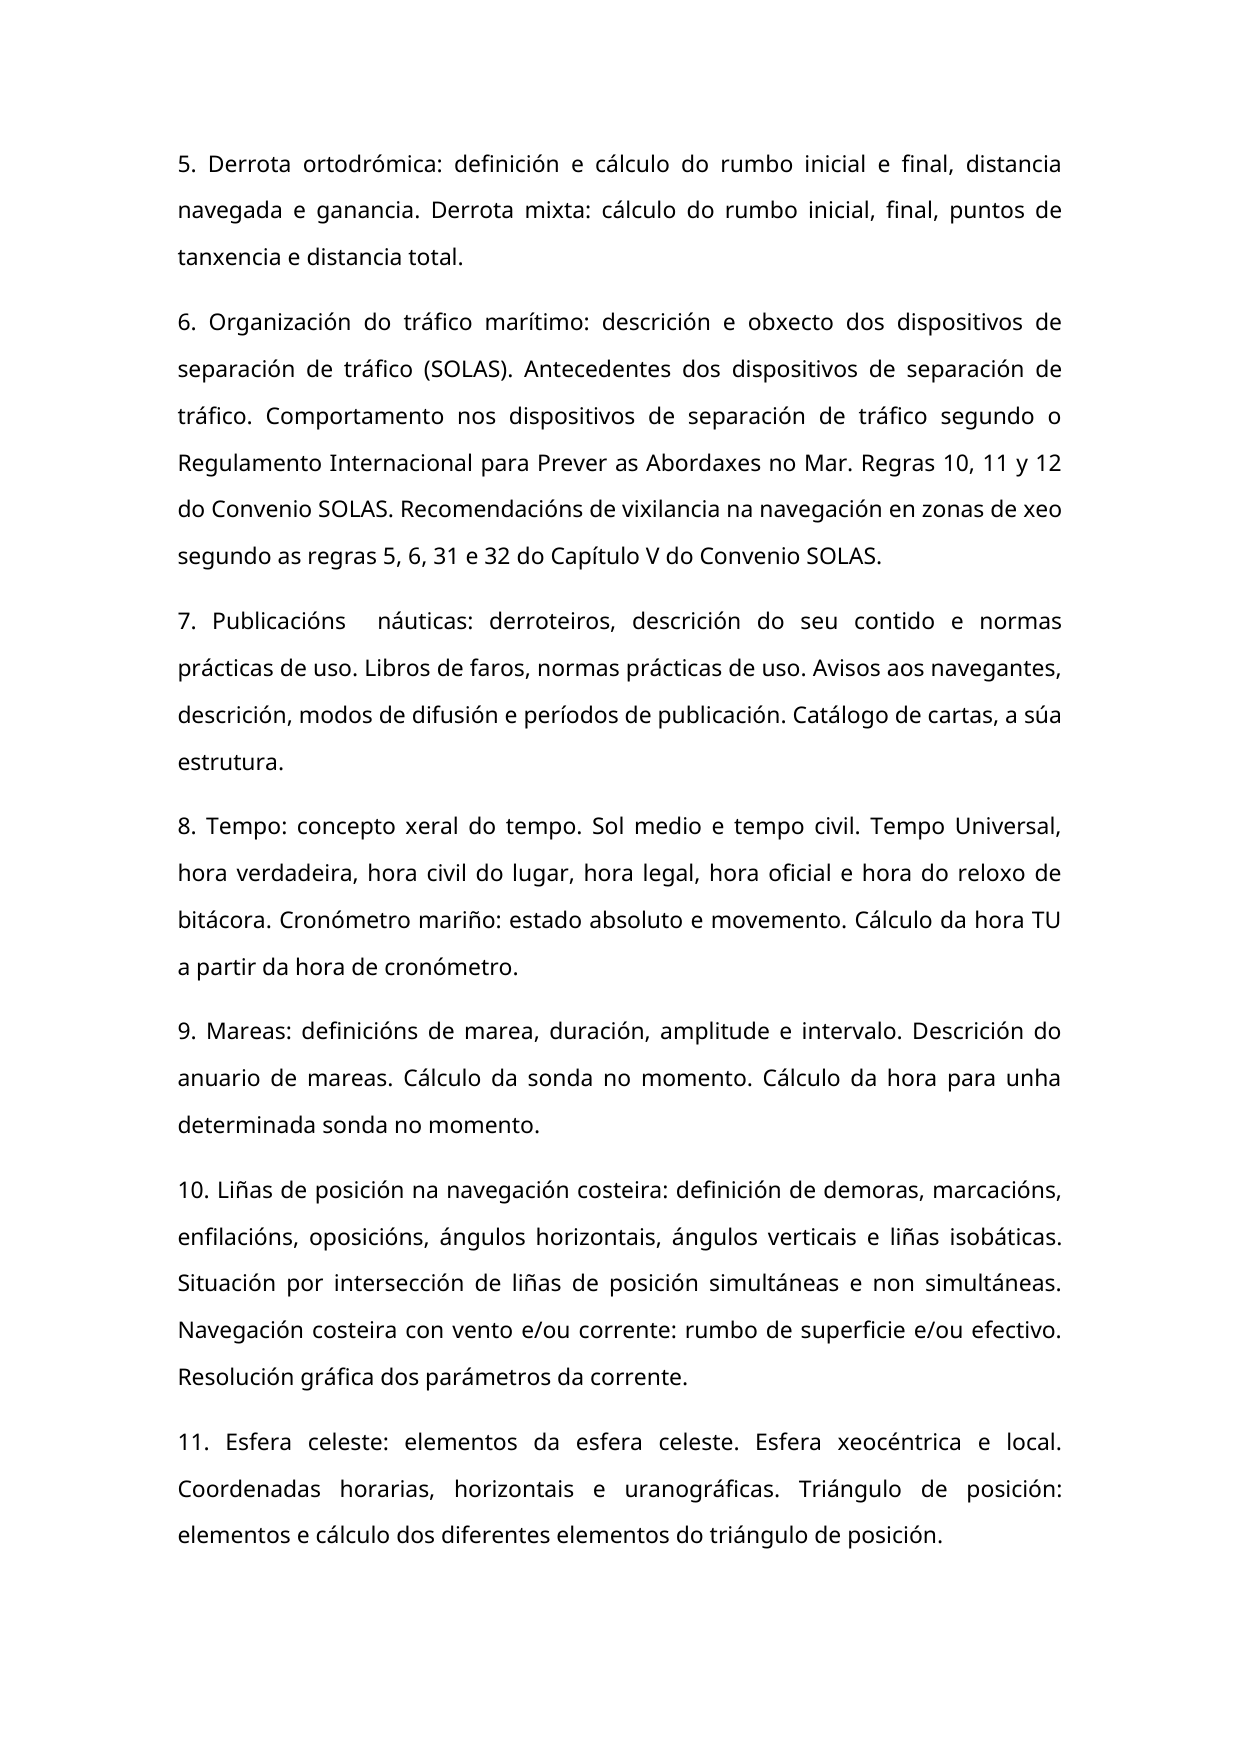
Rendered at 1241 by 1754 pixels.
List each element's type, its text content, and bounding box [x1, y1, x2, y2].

text 9. Mareas: definicións de marea, duración, amplitude e intervalo. Descrición do anuario de mareas. Cálculo da sonda no momento. Cálculo da hora para unha determinada sonda no momento. [177, 1015, 1063, 1140]
text 8. Tempo: concepto xeral do tempo. Sol medio e tempo civil. Tempo Universal, hora verdadeira, hora civil do lugar, hora legal, hora oficial e hora do reloxo de bitácora. Cronómetro mariño: estado absoluto e movemento. Cálculo da hora TU a partir da hora de cronómetro. [177, 810, 1063, 982]
text 6. Organización do tráfico marítimo: descrición e obxecto dos dispositivos de separación de tráfico (SOLAS). Antecedentes dos dispositivos de separación de tráfico. Comportamento nos dispositivos de separación de tráfico segundo o Regulamento Internacional para Prever as Abordaxes no Mar. Regras 10, 11 y 12 do Convenio SOLAS. Recomendacións de vixilancia na navegación en zonas de xeo segundo as regras 5, 6, 31 e 32 do Capítulo V do Convenio SOLAS. [177, 306, 1063, 572]
text 10. Liñas de posición na navegación costeira: definición de demoras, marcacións, enfilacións, oposicións, ángulos horizontais, ángulos verticais e liñas isobáticas. Situación por intersección de liñas de posición simultáneas e non simultáneas. Navegación costeira con vento e/ou corrente: rumbo de superficie e/ou efectivo. Resolución gráfica dos parámetros da corrente. [177, 1174, 1063, 1392]
text 11. Esfera celeste: elementos da esfera celeste. Esfera xeocéntrica e local. Coordenadas horarias, horizontais e uranográficas. Triángulo de posición: elementos e cálculo dos diferentes elementos do triángulo de posición. [177, 1426, 1063, 1551]
text 5. Derrota ortodrómica: definición e cálculo do rumbo inicial e final, distancia navegada e ganancia. Derrota mixta: cálculo do rumbo inicial, final, puntos de tanxencia e distancia total. [177, 148, 1063, 273]
text 7. Publicacións náuticas: derroteiros, descrición do seu contido e normas prácticas de uso. Libros de faros, normas prácticas de uso. Avisos aos navegantes, descrición, modos de difusión e períodos de publicación. Catálogo de cartas, a súa estrutura. [177, 605, 1063, 777]
